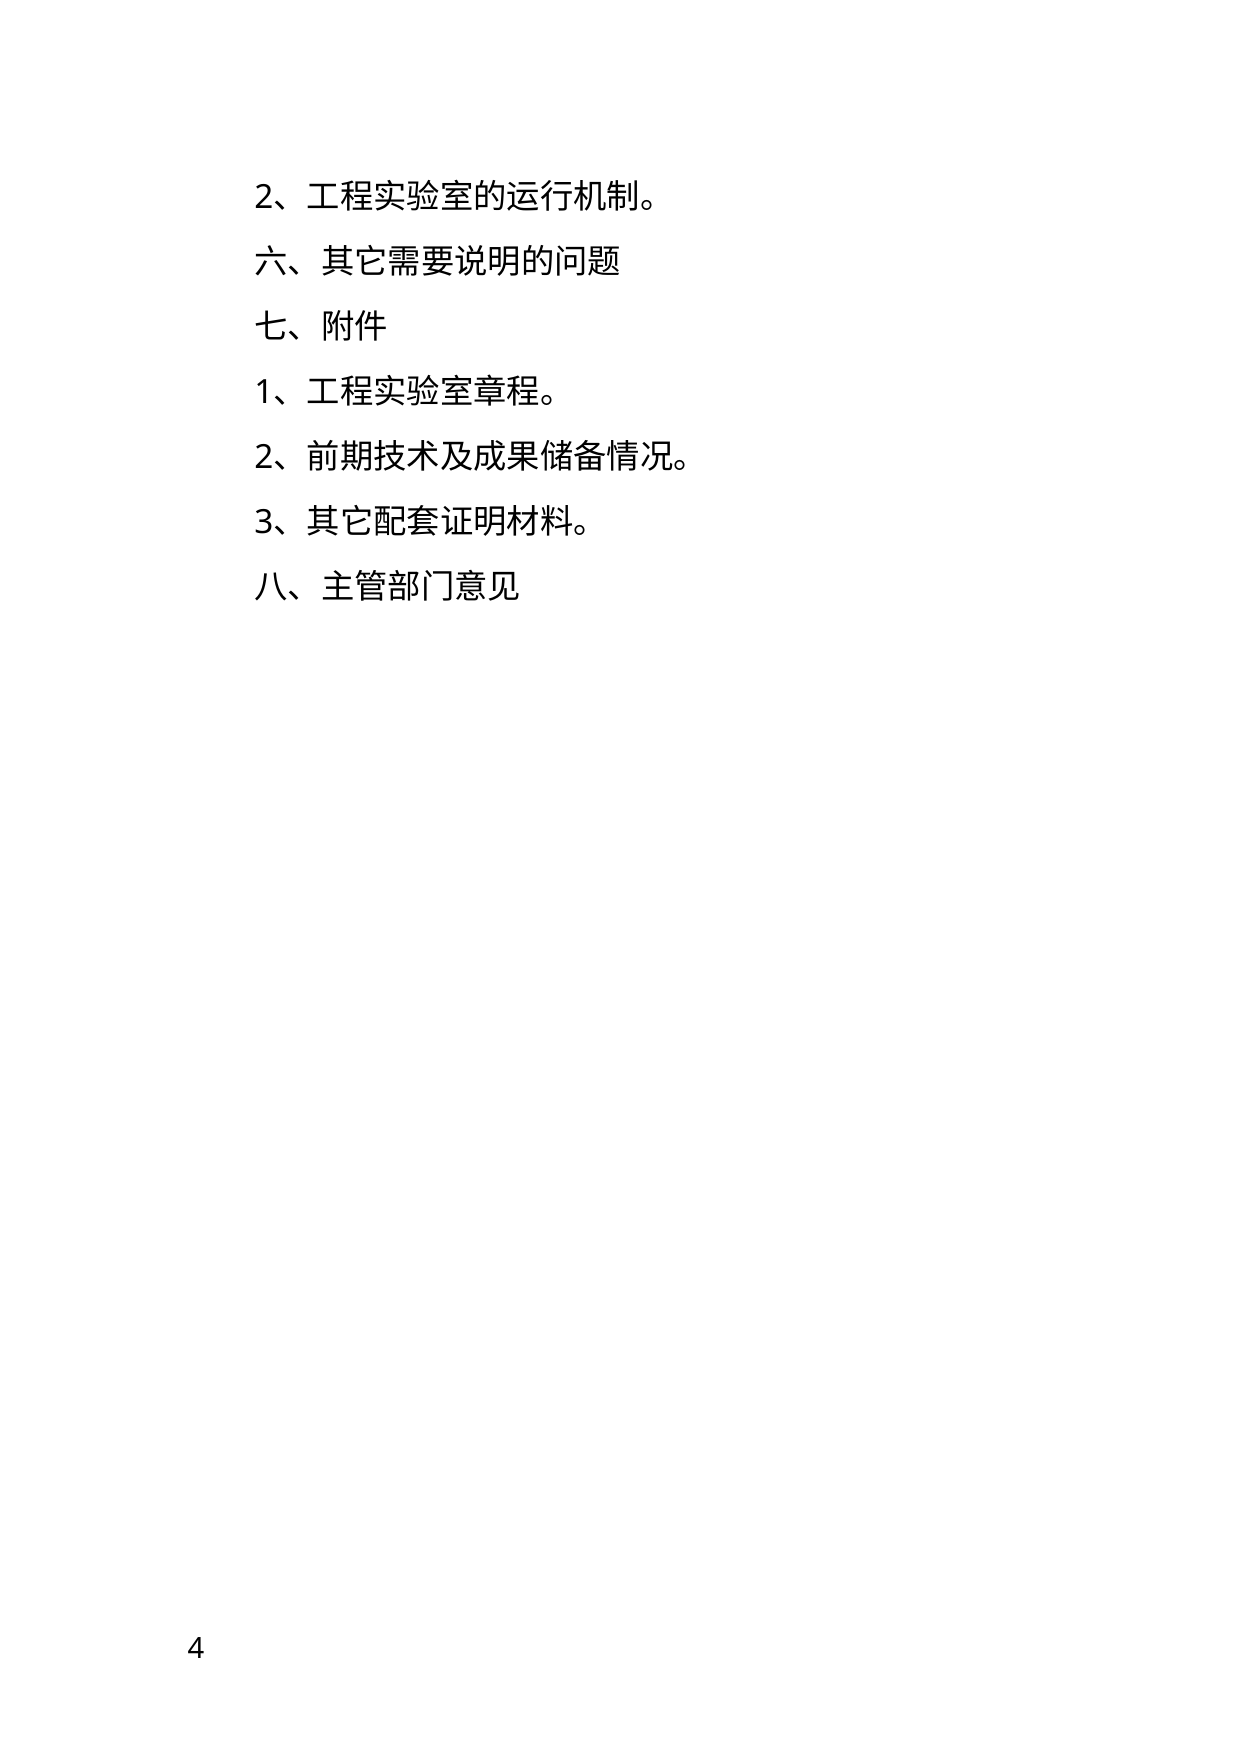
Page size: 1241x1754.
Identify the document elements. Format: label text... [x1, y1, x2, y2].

text 2、前期技术及成果储备情况。 [187, 422, 1053, 487]
text 2、工程实验室的运行机制。 [187, 162, 1053, 227]
text 七、附件 [187, 292, 1053, 357]
text 八、主管部门意见 [187, 552, 1053, 617]
text 1、工程实验室章程。 [187, 357, 1053, 422]
text 3、其它配套证明材料。 [187, 487, 1053, 552]
text 六、其它需要说明的问题 [187, 227, 1053, 292]
